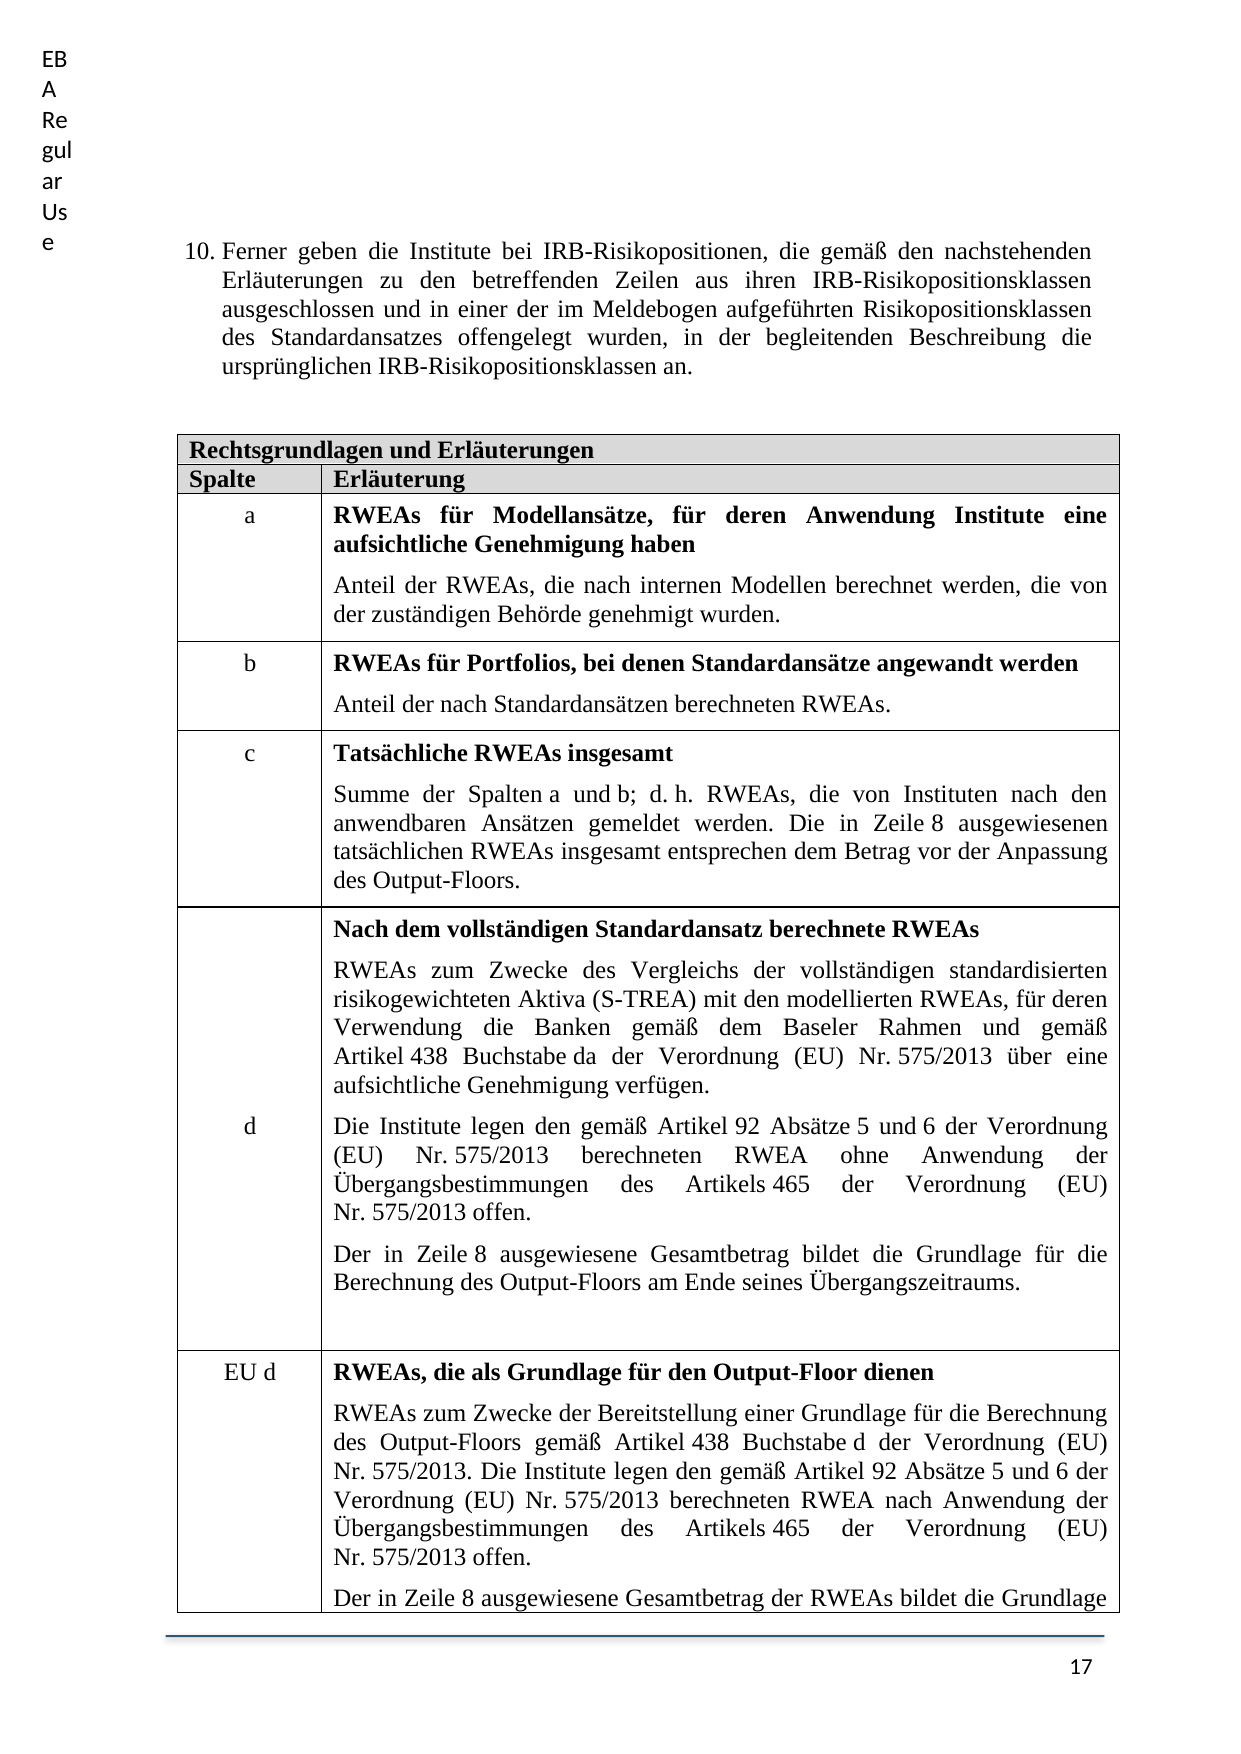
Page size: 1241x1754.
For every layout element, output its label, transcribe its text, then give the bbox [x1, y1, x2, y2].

table_cell Tatsächliche RWEAs insgesamt Summe der Spalten a und b; d. h. RWEAs, die von Instituten nach den anwendbaren Ansätzen gemeldet werden. Die in Zeile 8 ausgewiesenen tatsächlichen RWEAs insgesamt entsprechen dem Betrag vor der Anpassung des Output-Floors. [322, 731, 1119, 906]
table_cell EU d [178, 1351, 321, 1612]
table_cell a [178, 494, 321, 641]
table_cell c [178, 731, 321, 906]
table_cell Nach dem vollständigen Standardansatz berechnete RWEAs RWEAs zum Zwecke des Vergleichs der vollständigen standardisierten risikogewichteten Aktiva (S-TREA) mit den modellierten RWEAs, für deren Verwendung die Banken gemäß dem Baseler Rahmen und gemäß Artikel 438 Buchstabe da der Verordnung (EU) Nr. 575/2013 über eine aufsichtliche Genehmigung verfügen. Die Institute legen den gemäß Artikel 92 Absätze 5 und 6 der Verordnung (EU) Nr. 575/2013 berechneten RWEA ohne Anwendung der Übergangsbestimmungen des Artikels 465 der Verordnung (EU) Nr. 575/2013 offen. Der in Zeile 8 ausgewiesene Gesamtbetrag bildet die Grundlage für die Berechnung des Output-Floors am Ende seines Übergangszeitraums. [322, 908, 1119, 1350]
table_header Rechtsgrundlagen und Erläuterungen [178, 435, 1119, 463]
table_cell Spalte [178, 465, 321, 493]
table_cell RWEAs für Portfolios, bei denen Standardansätze angewandt werden Anteil der nach Standardansätzen berechneten RWEAs. [322, 642, 1119, 730]
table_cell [322, 1351, 1119, 1612]
table_cell RWEAs für Modellansätze, für deren Anwendung Institute eine aufsichtliche Genehmigung haben Anteil der RWEAs, die nach internen Modellen berechnet werden, die von der zuständigen Behörde genehmigt wurden. [322, 494, 1119, 641]
table_cell Erläuterung [322, 465, 1119, 493]
table_cell b [178, 642, 321, 730]
title Ferner geben die Institute bei IRB-Risikopositionen, die gemäß den nachstehenden Erläuterungen zu den betreffenden Zeilen aus ihren IRB-Risikopositionsklassen ausgeschlossen und in einer der im Meldebogen aufgeführten Risikopositionsklassen des Standardansatzes offengelegt wurden, in der begleitenden Beschreibung die ursprünglichen IRB-Risikopositionsklassen an. [184, 236, 1092, 380]
table_cell d [178, 908, 321, 1350]
